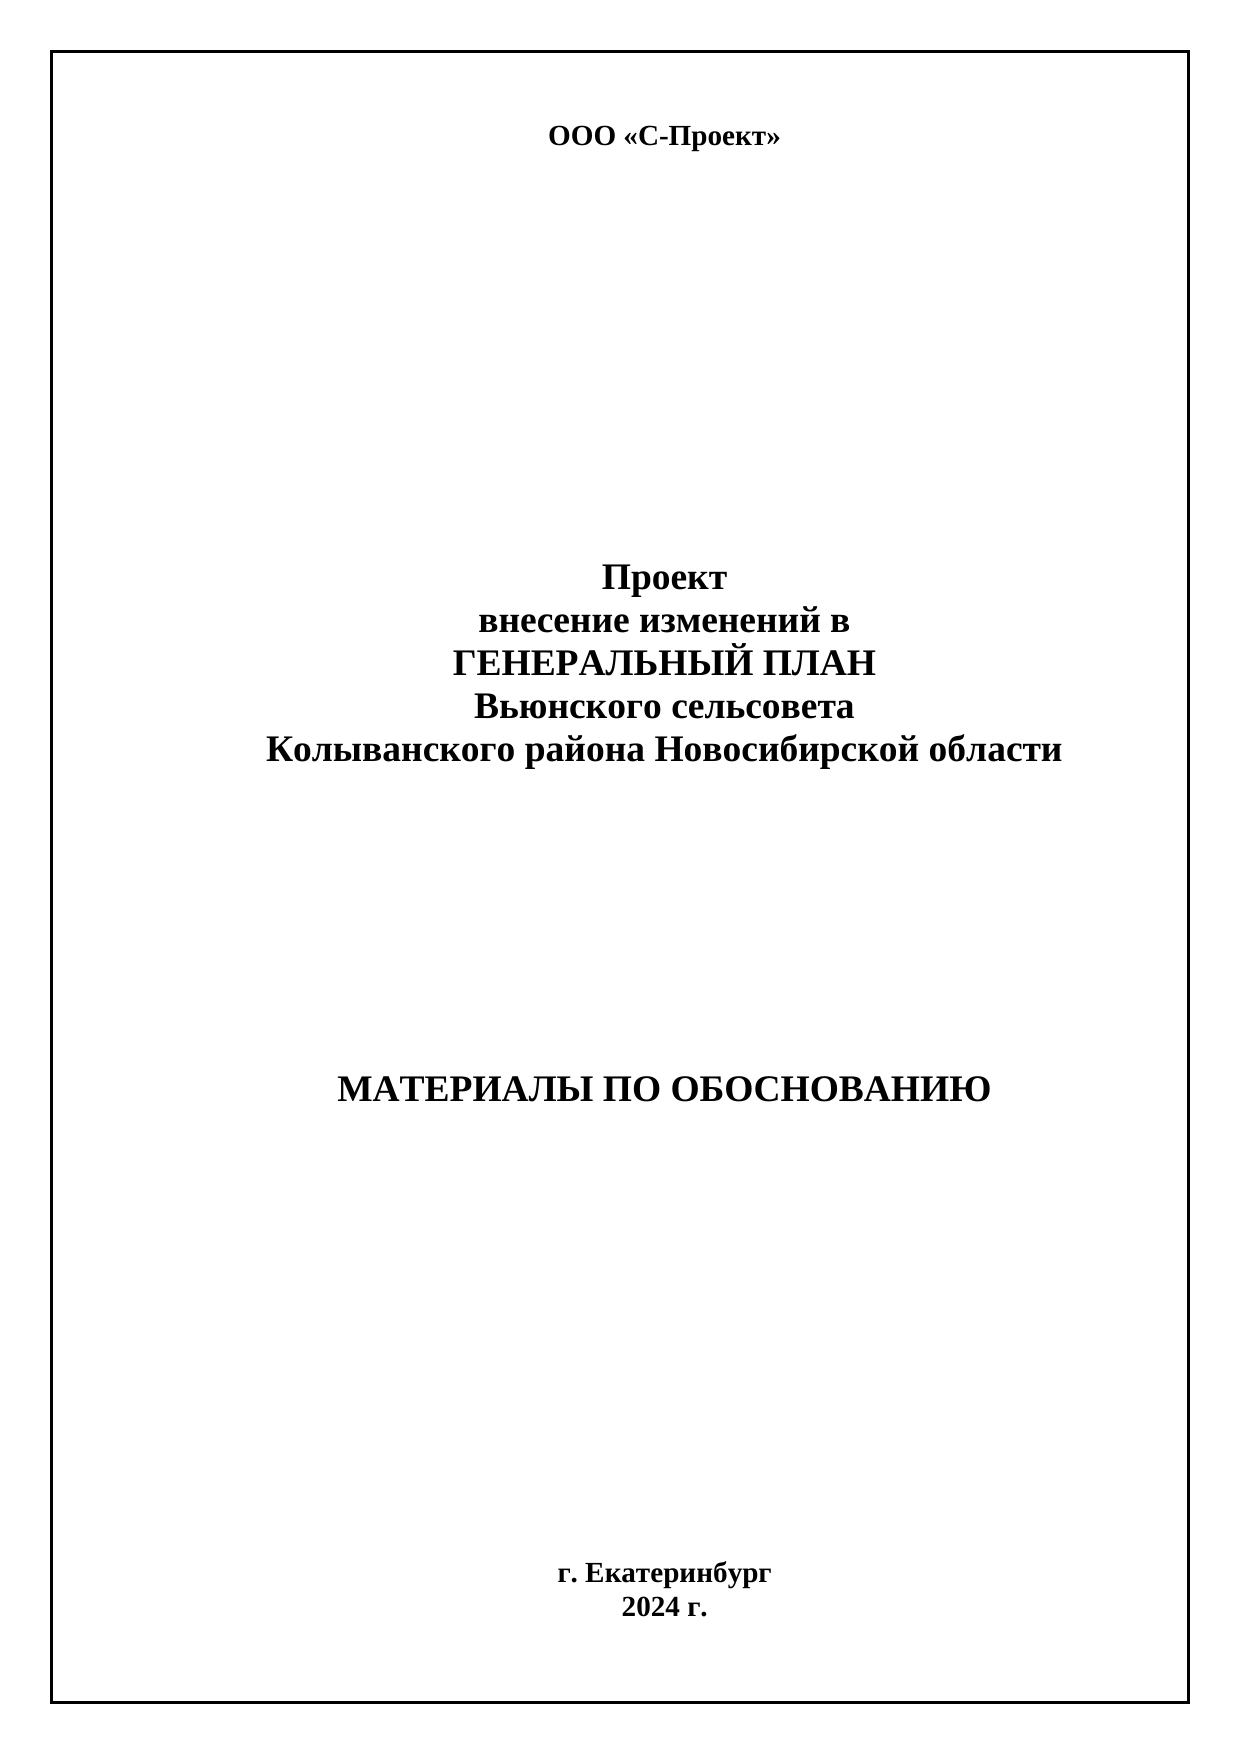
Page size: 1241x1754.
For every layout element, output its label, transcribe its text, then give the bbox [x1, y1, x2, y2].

text Колыванского района Новосибирской области [177, 727, 1152, 770]
text внесение изменений в [177, 597, 1152, 640]
text ГЕНЕРАЛЬНЫЙ ПЛАН Вьюнского сельсовета [177, 640, 1152, 727]
text г. Екатеринбург [177, 1556, 1152, 1589]
text Проект [177, 554, 1152, 597]
text ООО «С-Проект» [177, 118, 1152, 152]
text МАТЕРИАЛЫ ПО ОБОСНОВАНИЮ [177, 1067, 1152, 1110]
text 2024 г. [177, 1589, 1152, 1623]
